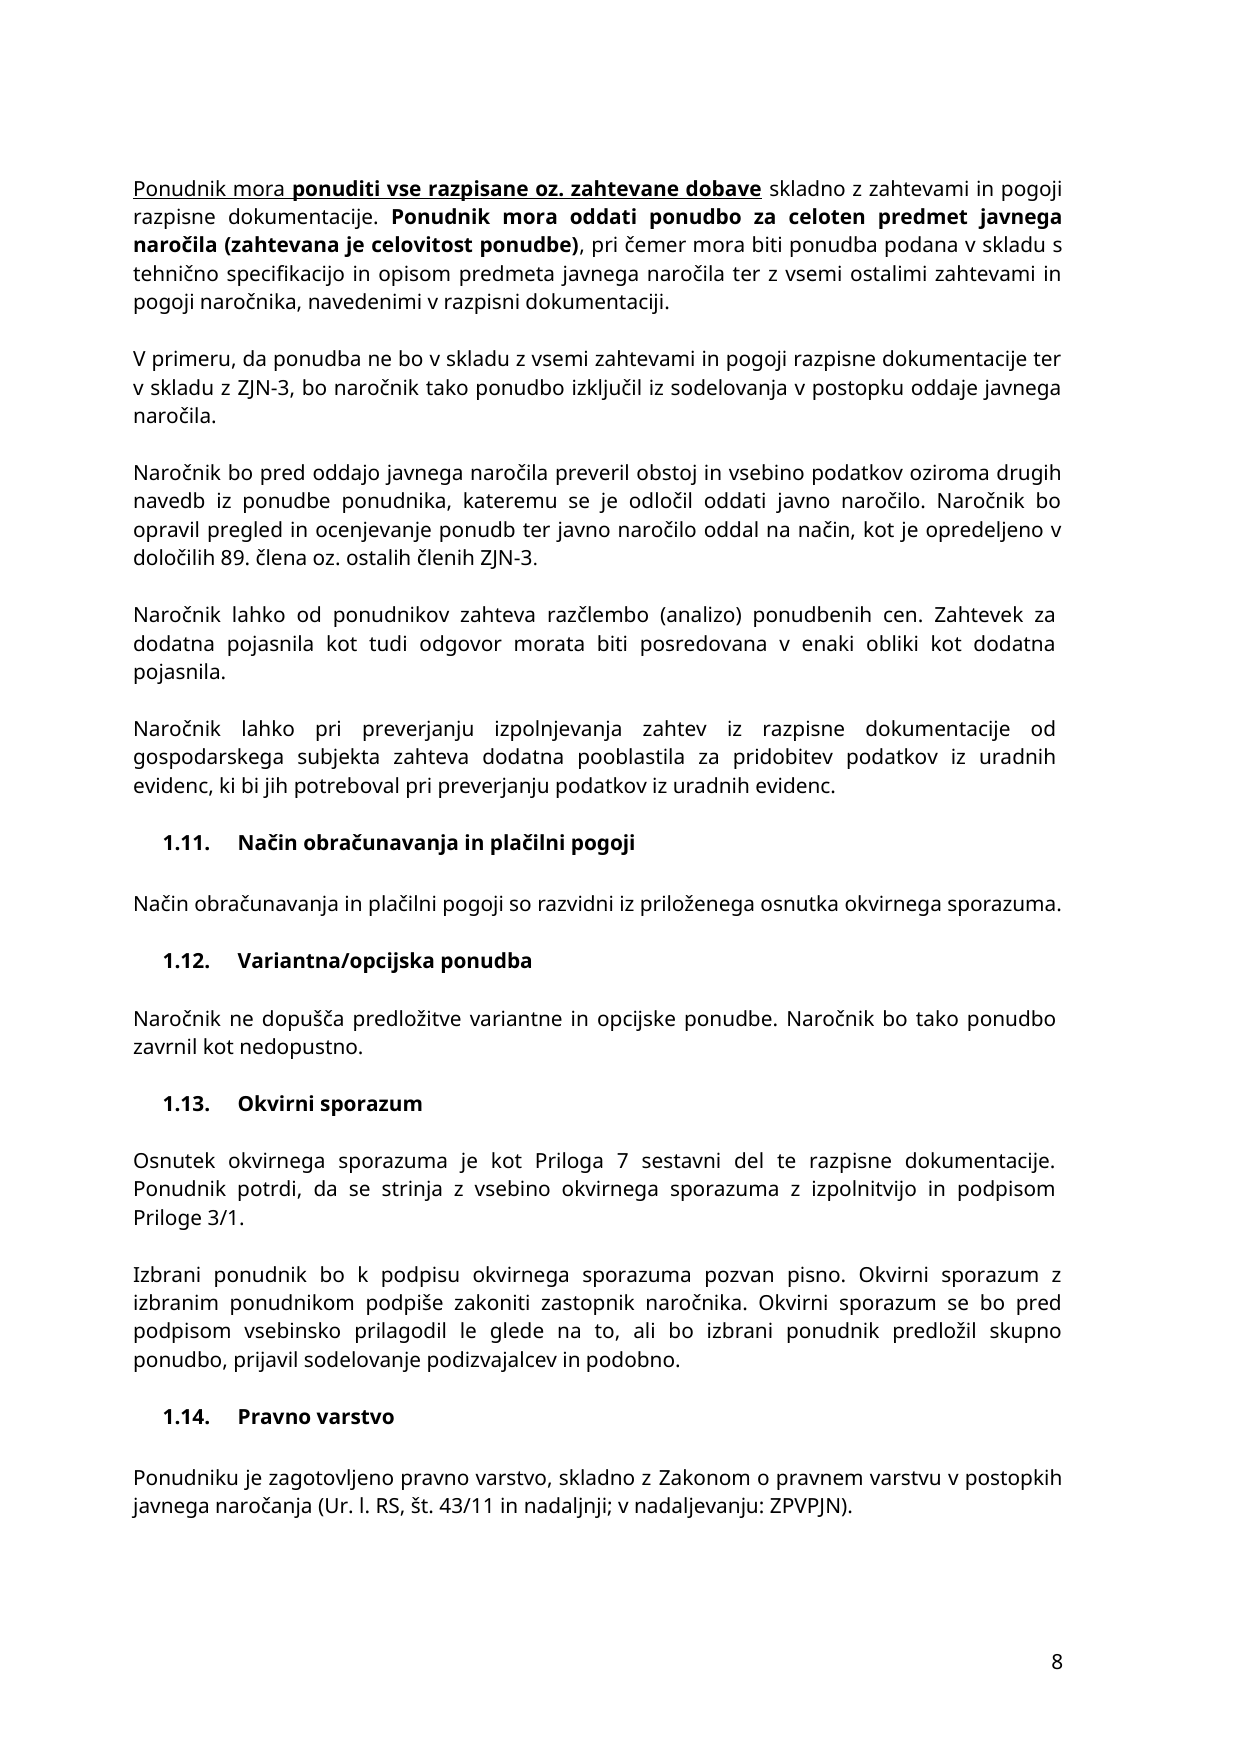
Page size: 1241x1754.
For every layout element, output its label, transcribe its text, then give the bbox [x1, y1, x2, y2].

list Pravno varstvo [162, 1402, 1063, 1430]
list Okvirni sporazum [162, 1089, 1063, 1118]
text Naročnik lahko od ponudnikov zahteva razčlembo (analizo) ponudbenih cen. Zahtevek za dodatna pojasnila kot tudi odgovor morata biti posredovana v enaki obliki kot dodatna pojasnila. [133, 600, 1057, 686]
text V primeru, da ponudba ne bo v skladu z vsemi zahtevami in pogoji razpisne dokumentacije ter v skladu z ZJN-3, bo naročnik tako ponudbo izključil iz sodelovanja v postopku oddaje javnega naročila. [133, 344, 1063, 430]
text Način obračunavanja in plačilni pogoji so razvidni iz priloženega osnutka okvirnega sporazuma. [133, 889, 1063, 917]
text Ponudniku je zagotovljeno pravno varstvo, skladno z Zakonom o pravnem varstvu v postopkih javnega naročanja (Ur. l. RS, št. 43/11 in nadaljnji; v nadaljevanju: ZPVPJN). [133, 1463, 1063, 1520]
text Osnutek okvirnega sporazuma je kot Priloga 7 sestavni del te razpisne dokumentacije. Ponudnik potrdi, da se strinja z vsebino okvirnega sporazuma z izpolnitvijo in podpisom Priloge 3/1. [133, 1146, 1057, 1231]
text Naročnik bo pred oddajo javnega naročila preveril obstoj in vsebino podatkov oziroma drugih navedb iz ponudbe ponudnika, kateremu se je odločil oddati javno naročilo. Naročnik bo opravil pregled in ocenjevanje ponudb ter javno naročilo oddal na način, kot je opredeljeno v določilih 89. člena oz. ostalih členih ZJN-3. [133, 458, 1063, 572]
text Ponudnik mora ponuditi vse razpisane oz. zahtevane dobave skladno z zahtevami in pogoji razpisne dokumentacije. Ponudnik mora oddati ponudbo za celoten predmet javnega naročila (zahtevana je celovitost ponudbe), pri čemer mora biti ponudba podana v skladu s tehnično specifikacijo in opisom predmeta javnega naročila ter z vsemi ostalimi zahtevami in pogoji naročnika, navedenimi v razpisni dokumentaciji. [133, 174, 1063, 316]
list Način obračunavanja in plačilni pogoji [162, 828, 1063, 856]
list Variantna/opcijska ponudba [162, 946, 1063, 974]
text Naročnik lahko pri preverjanju izpolnjevanja zahtev iz razpisne dokumentacije od gospodarskega subjekta zahteva dodatna pooblastila za pridobitev podatkov iz uradnih evidenc, ki bi jih potreboval pri preverjanju podatkov iz uradnih evidenc. [133, 714, 1057, 799]
text Izbrani ponudnik bo k podpisu okvirnega sporazuma pozvan pisno. Okvirni sporazum z izbranim ponudnikom podpiše zakoniti zastopnik naročnika. Okvirni sporazum se bo pred podpisom vsebinsko prilagodil le glede na to, ali bo izbrani ponudnik predložil skupno ponudbo, prijavil sodelovanje podizvajalcev in podobno. [133, 1260, 1063, 1373]
text Naročnik ne dopušča predložitve variantne in opcijske ponudbe. Naročnik bo tako ponudbo zavrnil kot nedopustno. [133, 1004, 1057, 1061]
